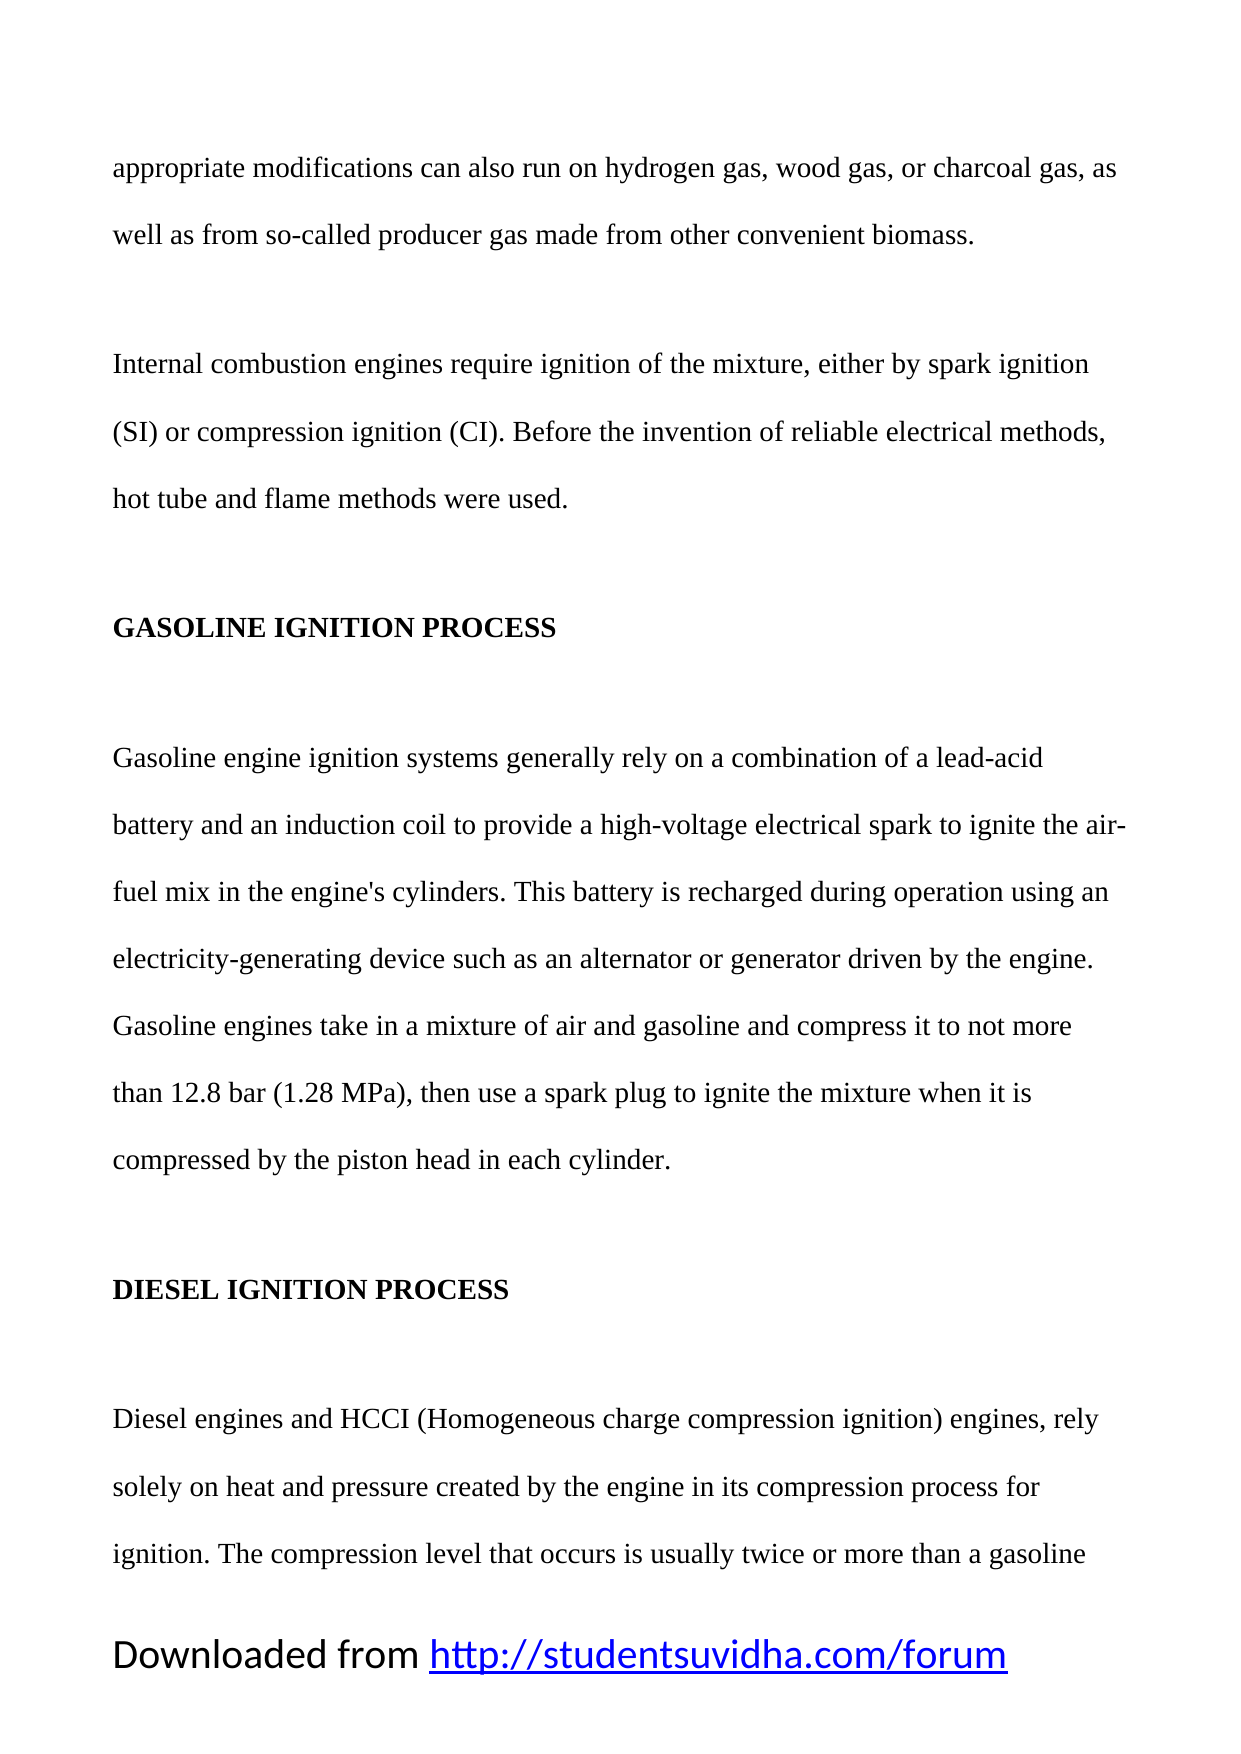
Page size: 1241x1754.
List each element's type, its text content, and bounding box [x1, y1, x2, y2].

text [112, 1402, 1128, 1569]
text Internal combustion engines require ignition of the mixture, either by spark ignition (SI) or compression ignition (CI). Before the invention of reliable electrical methods, hot tube and flame methods were used. [112, 347, 1128, 514]
text Gasoline engine ignition systems generally rely on a combination of a lead-acid battery and an induction coil to provide a high-voltage electrical spark to ignite the air-fuel mix in the engine's cylinders. This battery is recharged during operation using an electricity-generating device such as an alternator or generator driven by the engine. Gasoline engines take in a mixture of air and gasoline and compress it to not more than 12.8 bar (1.28 MPa), then use a spark plug to ignite the mixture when it is compressed by the piston head in each cylinder. [112, 740, 1128, 1176]
text DIESEL IGNITION PROCESS [112, 1272, 1128, 1306]
text GASOLINE IGNITION PROCESS [112, 610, 1128, 644]
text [112, 150, 1128, 251]
